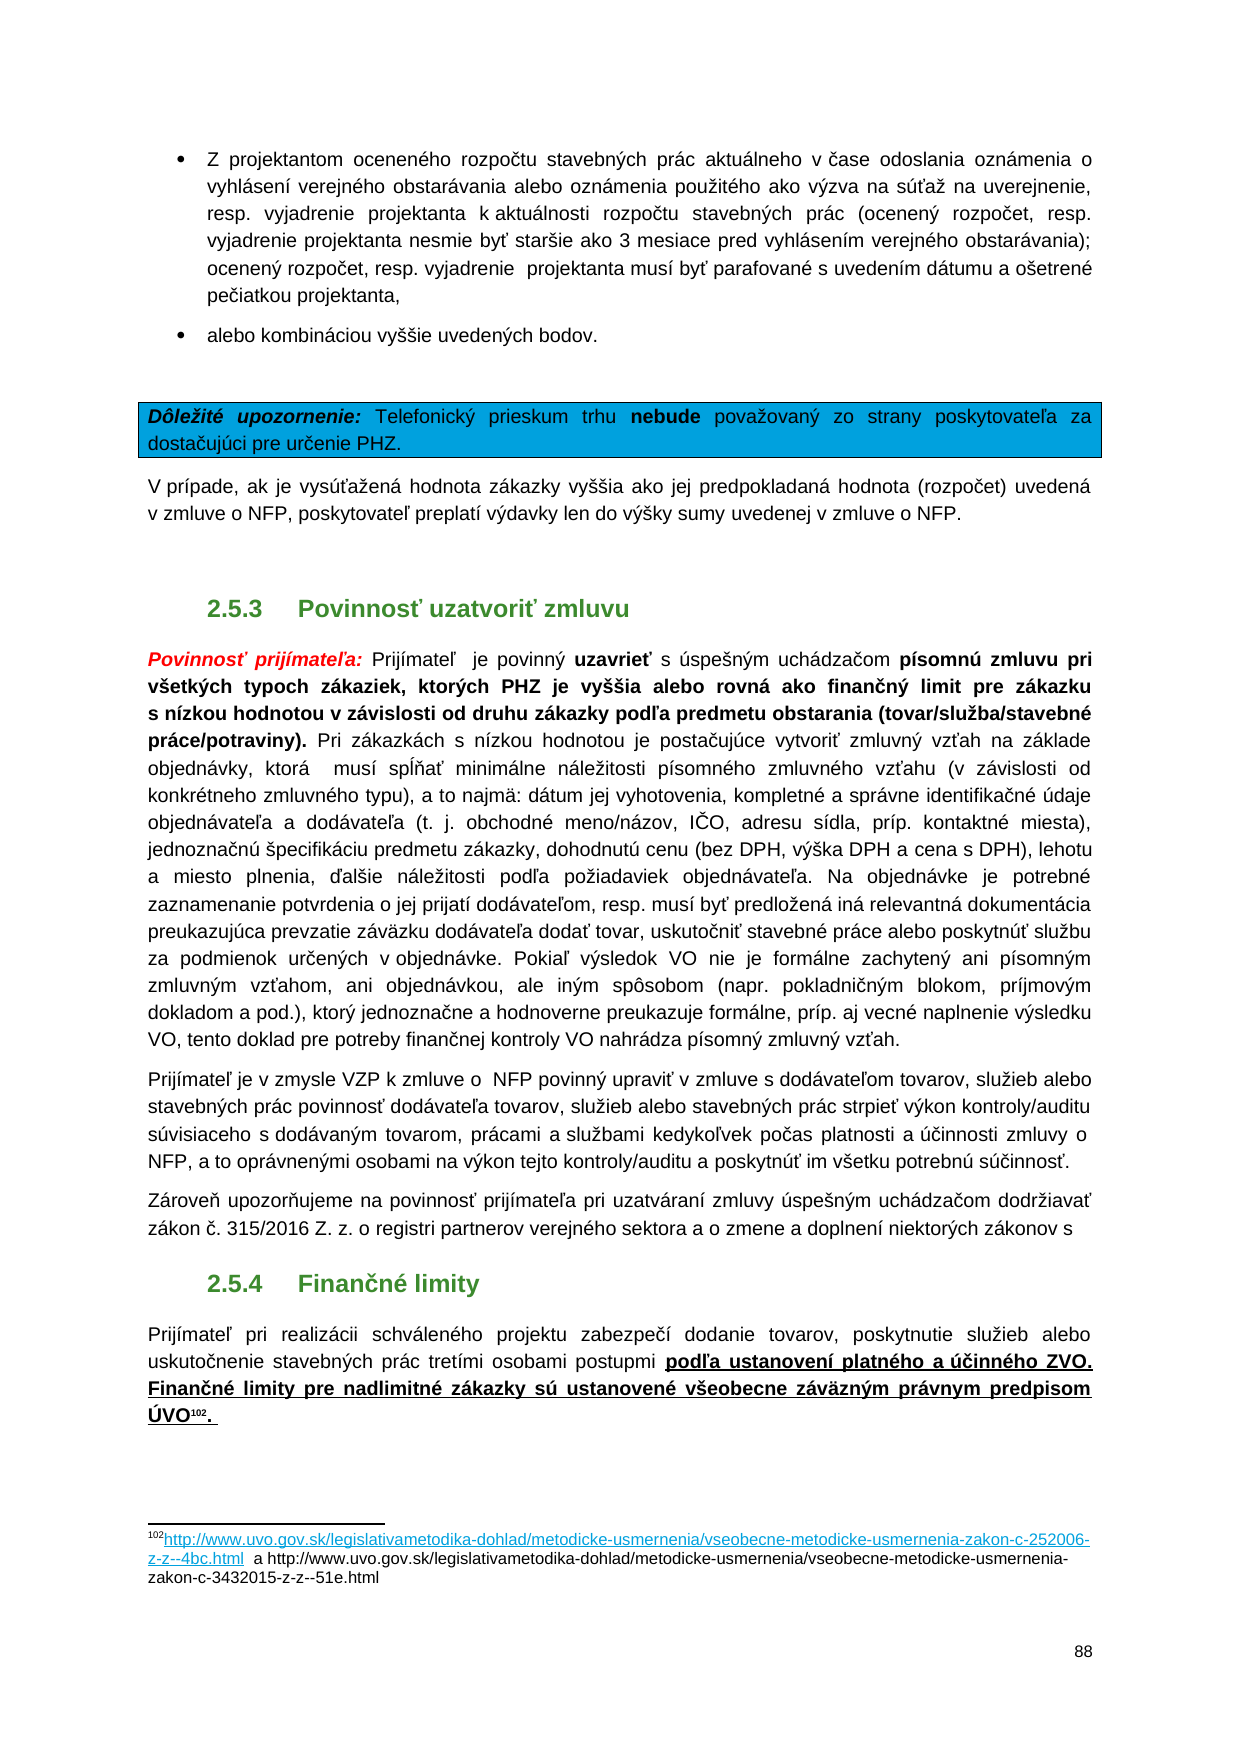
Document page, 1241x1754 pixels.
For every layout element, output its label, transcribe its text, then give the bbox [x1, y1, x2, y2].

text Prijímateľ pri realizácii schváleného projektu zabezpečí dodanie tovarov, poskytnutie služieb alebo uskutočnenie stavebných prác tretími osobami postupmi podľa ustanovení platného a účinného ZVO. Finančné limity pre nadlimitné zákazky sú ustanovené všeobecne záväzným právnym predpisom ÚVO. [148, 1322, 1092, 1397]
text Dôležité upozornenie: Telefonický prieskum trhu nebude považovaný zo strany poskytovateľa za dostačujúci pre určenie PHZ. [139, 403, 1101, 457]
list alebo kombináciou vyššie uvedených bodov. [177, 323, 1092, 346]
text Povinnosť prijímateľa: Prijímateľ je povinný uzavrieť s úspešným uchádzačom písomnú zmluvu pri všetkých typoch zákaziek, ktorých PHZ je vyššia alebo rovná ako finančný limit pre zákazku s nízkou hodnotou v závislosti od druhu zákazky podľa predmetu obstarania (tovar/služba/stavebné práce/potraviny). Pri zákazkách s nízkou hodnotou je postačujúce vytvoriť zmluvný vzťah na základe objednávky, ktorá musí spĺňať minimálne náležitosti písomného zmluvného vzťahu (v závislosti od konkrétneho zmluvného typu), a to najmä: dátum jej vyhotovenia, kompletné a správne identifikačné údaje objednávateľa a dodávateľa (t. j. obchodné meno/názov, IČO, adresu sídla, príp. kontaktné miesta), jednoznačnú špecifikáciu predmetu zákazky, dohodnutú cenu (bez DPH, výška DPH a cena s DPH), lehotu a miesto plnenia, ďalšie náležitosti podľa požiadaviek objednávateľa. Na objednávke je potrebné zaznamenanie potvrdenia o jej prijatí dodávateľom, resp. musí byť predložená iná relevantná dokumentácia preukazujúca prevzatie záväzku dodávateľa dodať tovar, uskutočniť stavebné práce alebo poskytnúť službu za podmienok určených v objednávke. Pokiaľ výsledok VO nie je formálne zachytený ani písomným zmluvným vzťahom, ani objednávkou, ale iným spôsobom (napr. pokladničným blokom, príjmovým dokladom a pod.), ktorý jednoznačne a hodnoverne preukazuje formálne, príp. aj vecné naplnenie výsledku VO, tento doklad pre potreby finančnej kontroly VO nahrádza písomný zmluvný vzťah. [148, 648, 1092, 1051]
text Z projektantom oceneného rozpočtu stavebných prác aktuálneho v čase odoslania oznámenia o vyhlásení verejného obstarávania alebo oznámenia použitého ako výzva na súťaž na uverejnenie, resp. vyjadrenie projektanta k aktuálnosti rozpočtu stavebných prác (ocenený rozpočet, resp. vyjadrenie projektanta nesmie byť staršie ako 3 mesiace pred vyhlásením verejného obstarávania); ocenený rozpočet, resp. vyjadrenie projektanta musí byť parafované s uvedením dátumu a ošetrené pečiatkou projektanta, [177, 148, 1092, 306]
text Prijímateľ pri realizácii schváleného projektu zabezpečí dodanie tovarov, poskytnutie služieb alebo uskutočnenie stavebných prác tretími osobami postupmi podľa ustanovení platného a účinného ZVO. Finančné limity pre nadlimitné zákazky sú ustanovené všeobecne záväzným právnym predpisom ÚVO. [148, 1398, 1092, 1427]
text Prijímateľ je v zmysle VZP k zmluve o NFP povinný upraviť v zmluve s dodávateľom tovarov, služieb alebo stavebných prác povinnosť dodávateľa tovarov, služieb alebo stavebných prác strpieť výkon kontroly/auditu súvisiaceho s dodávaným tovarom, prácami a službami kedykoľvek počas platnosti a účinnosti zmluvy o NFP, a to oprávnenými osobami na výkon tejto kontroly/auditu a poskytnúť im všetku potrebnú súčinnosť. [148, 1068, 1092, 1172]
subtitle Finančné limity [207, 1269, 1092, 1297]
subtitle Povinnosť uzatvoriť zmluvu [207, 594, 1092, 623]
text Zároveň upozorňujeme na povinnosť prijímateľa pri uzatváraní zmluvy úspešným uchádzačom dodržiavať zákon č. 315/2016 Z. z. o registri partnerov verejného sektora a o zmene a doplnení niektorých zákonov s [148, 1189, 1092, 1239]
text V prípade, ak je vysúťažená hodnota zákazky vyššia ako jej predpokladaná hodnota (rozpočet) uvedená v zmluve o NFP, poskytovateľ preplatí výdavky len do výšky sumy uvedenej v zmluve o NFP. [148, 475, 1092, 525]
